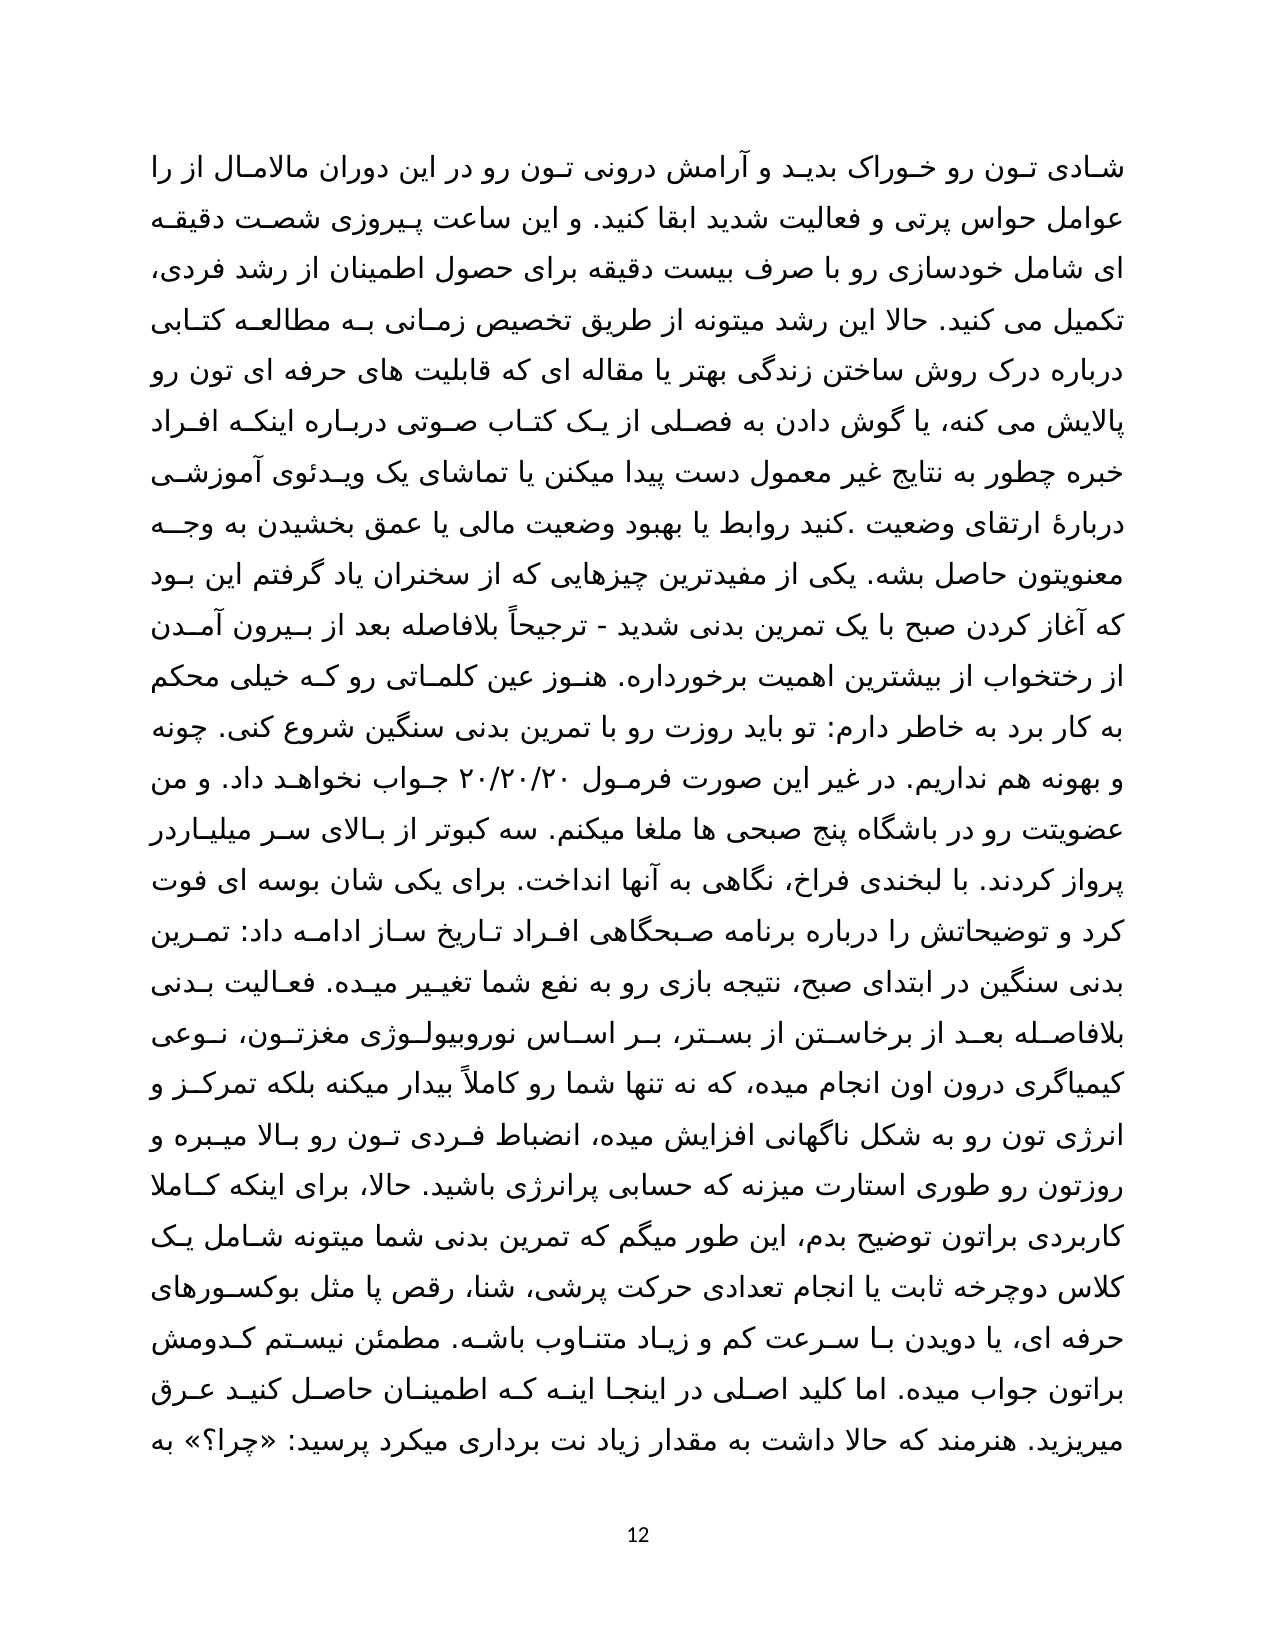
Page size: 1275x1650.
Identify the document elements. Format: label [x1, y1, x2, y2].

text [150, 150, 1125, 1457]
